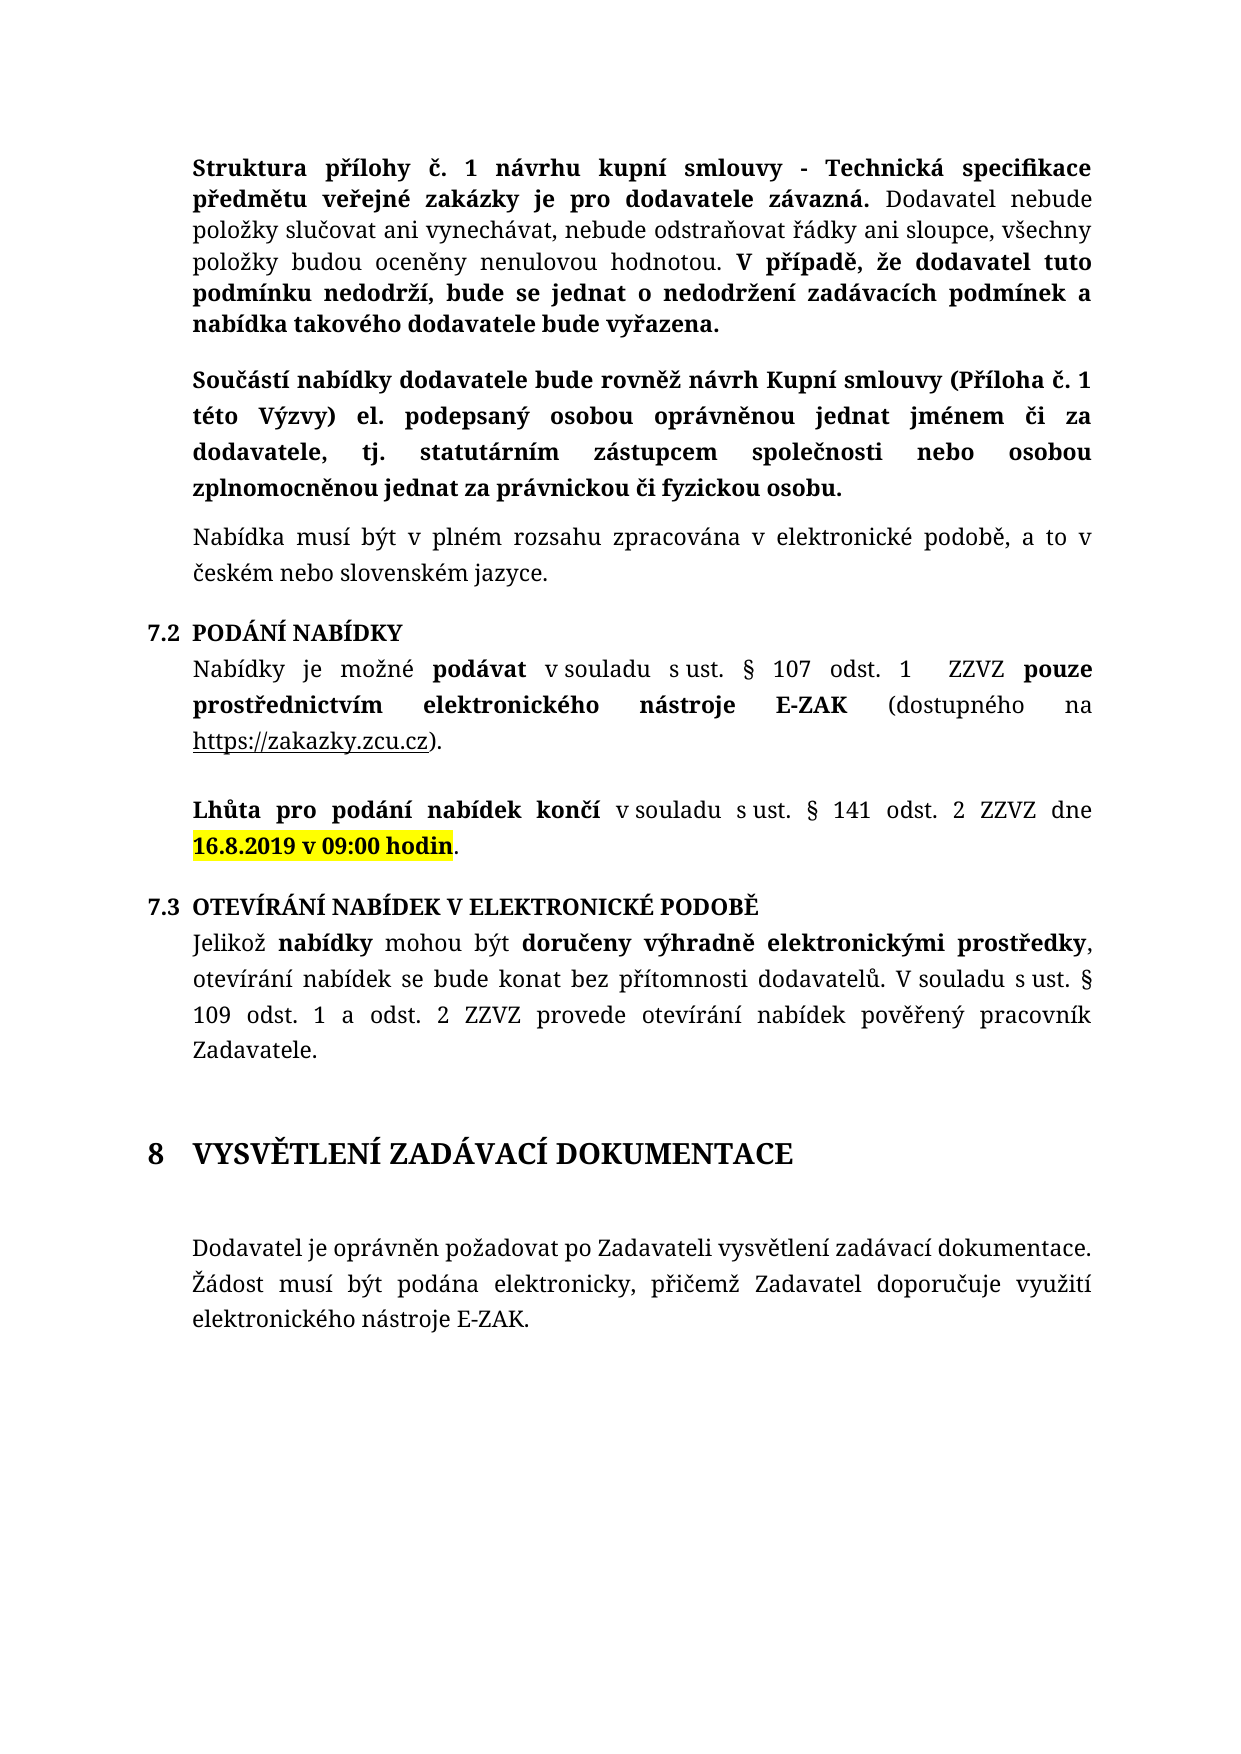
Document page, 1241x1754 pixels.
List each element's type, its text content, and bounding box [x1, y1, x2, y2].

text Dodavatel je oprávněn požadovat po Zadavateli vysvětlení zadávací dokumentace. Žádost musí být podána elektronicky, přičemž Zadavatel doporučuje využití elektronického nástroje E-ZAK. [192, 1232, 1093, 1335]
text Struktura přílohy č. 1 návrhu kupní smlouvy - Technická specifikace předmětu veřejné zakázky je pro dodavatele závazná. Dodavatel nebude položky slučovat ani vynechávat, nebude odstraňovat řádky ani sloupce, všechny položky budou oceněny nenulovou hodnotou. V případě, že dodavatel tuto podmínku nedodrží, bude se jednat o nedodržení zadávacích podmínek a nabídka takového dodavatele bude vyřazena. [192, 152, 1093, 339]
subtitle OTEVÍRÁNÍ NABÍDEK V ELEKTRONICKÉ PODOBĚ [148, 891, 1093, 922]
subtitle VYSVĚTLENÍ ZADÁVACÍ DOKUMENTACE [148, 1133, 1093, 1173]
text Jelikož nabídky mohou být doručeny výhradně elektronickými prostředky, otevírání nabídek se bude konat bez přítomnosti dodavatelů. V souladu s ust. § 109 odst. 1 a odst. 2 ZZVZ provede otevírání nabídek pověřený pracovník Zadavatele. [193, 927, 1093, 1066]
text Nabídka musí být v plném rozsahu zpracována v elektronické podobě, a to v českém nebo slovenském jazyce. [193, 521, 1093, 588]
text Součástí nabídky dodavatele bude rovněž návrh Kupní smlouvy (Příloha č. 1 této Výzvy) el. podepsaný osobou oprávněnou jednat jménem či za dodavatele, tj. statutárním zástupcem společnosti nebo osobou zplnomocněnou jednat za právnickou či fyzickou osobu. [192, 364, 1093, 503]
text Nabídky je možné podávat v souladu s ust. § 107 odst. 1 ZZVZ pouze prostřednictvím elektronického nástroje E-ZAK (dostupného na https://zakazky.zcu.cz). [193, 653, 1093, 756]
text Lhůta pro podání nabídek končí v souladu s ust. § 141 odst. 2 ZZVZ dne 16.8.2019 v 09:00 hodin. [193, 794, 1093, 861]
subtitle PODÁNÍ NABÍDKY [147, 617, 1093, 649]
